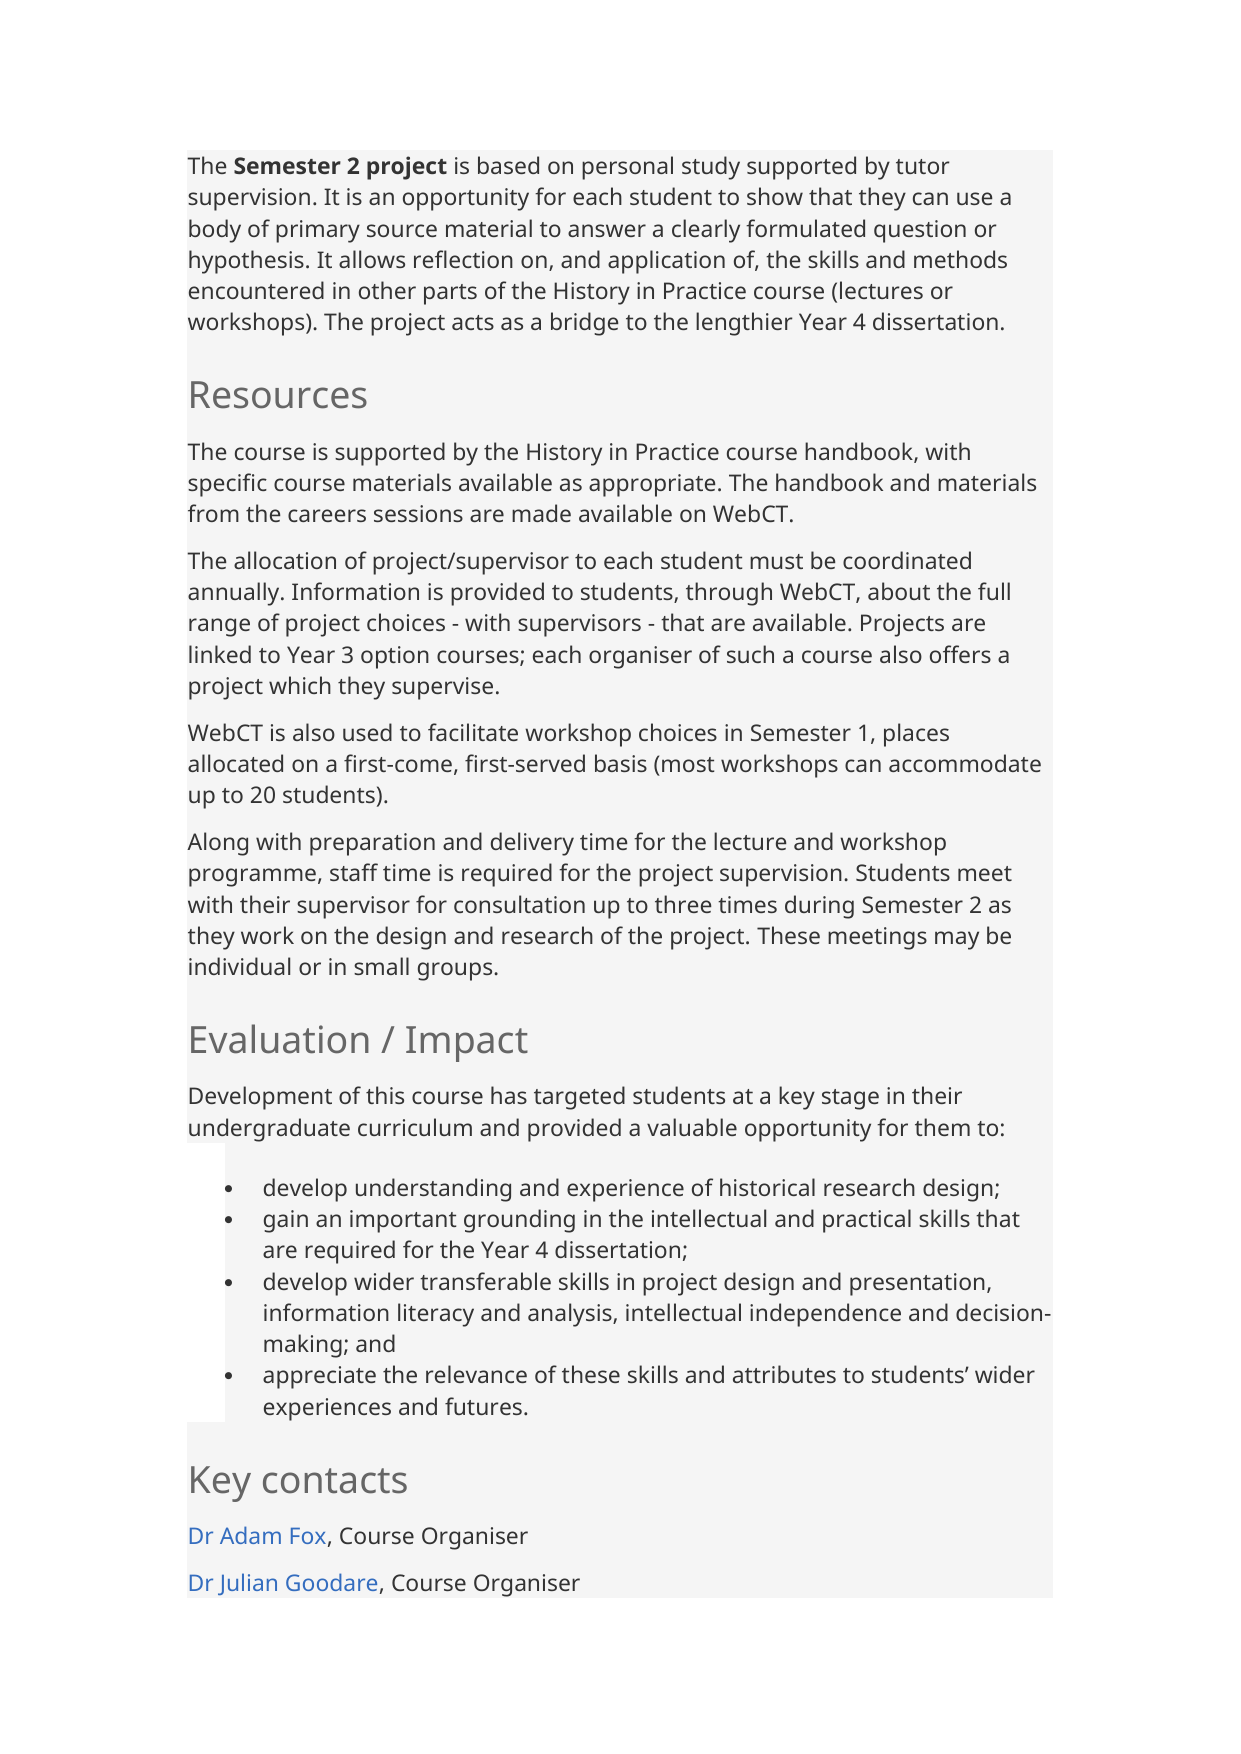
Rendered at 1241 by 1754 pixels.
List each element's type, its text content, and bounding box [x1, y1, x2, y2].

list gain an important grounding in the intellectual and practical skills that are required for the Year 4 dissertation; [225, 1203, 1053, 1266]
text Key contacts [187, 1453, 1053, 1504]
text The Semester 2 project is based on personal study supported by tutor supervision. It is an opportunity for each student to show that they can use a body of primary source material to answer a clearly formulated question or hypothesis. It allows reflection on, and application of, the skills and methods encountered in other parts of the History in Practice course (lectures or workshops). The project acts as a bridge to the lengthier Year 4 dissertation. [187, 150, 1053, 337]
text Resources [187, 369, 1053, 420]
text Development of this course has targeted students at a key stage in their undergraduate curriculum and provided a valuable opportunity for them to: [187, 1080, 1053, 1143]
text The course is supported by the History in Practice course handbook, with specific course materials available as appropriate. The handbook and materials from the careers sessions are made available on WebCT. [187, 435, 1053, 529]
list develop wider transferable skills in project design and presentation, information literacy and analysis, intellectual independence and decision-making; and [225, 1266, 1053, 1359]
text Along with preparation and delivery time for the lecture and workshop programme, staff time is required for the project supervision. Students meet with their supervisor for consultation up to three times during Semester 2 as they work on the design and research of the project. These meetings may be individual or in small groups. [187, 826, 1053, 982]
text The allocation of project/supervisor to each student must be coordinated annually. Information is provided to students, through WebCT, about the full range of project choices - with supervisors - that are available. Projects are linked to Year 3 option courses; each organiser of such a course also offers a project which they supervise. [187, 545, 1053, 701]
text Dr Julian Goodare, Course Organiser [187, 1567, 1053, 1598]
text Dr Adam Fox, Course Organiser [187, 1520, 1053, 1551]
text WebCT is also used to facilitate workshop choices in Semester 1, places allocated on a first-come, first-served basis (most workshops can accommodate up to 20 students). [187, 717, 1053, 810]
list develop understanding and experience of historical research design; [225, 1172, 1053, 1203]
list appreciate the relevance of these skills and attributes to students’ wider experiences and futures. [225, 1359, 1053, 1422]
text Evaluation / Impact [187, 1013, 1053, 1064]
